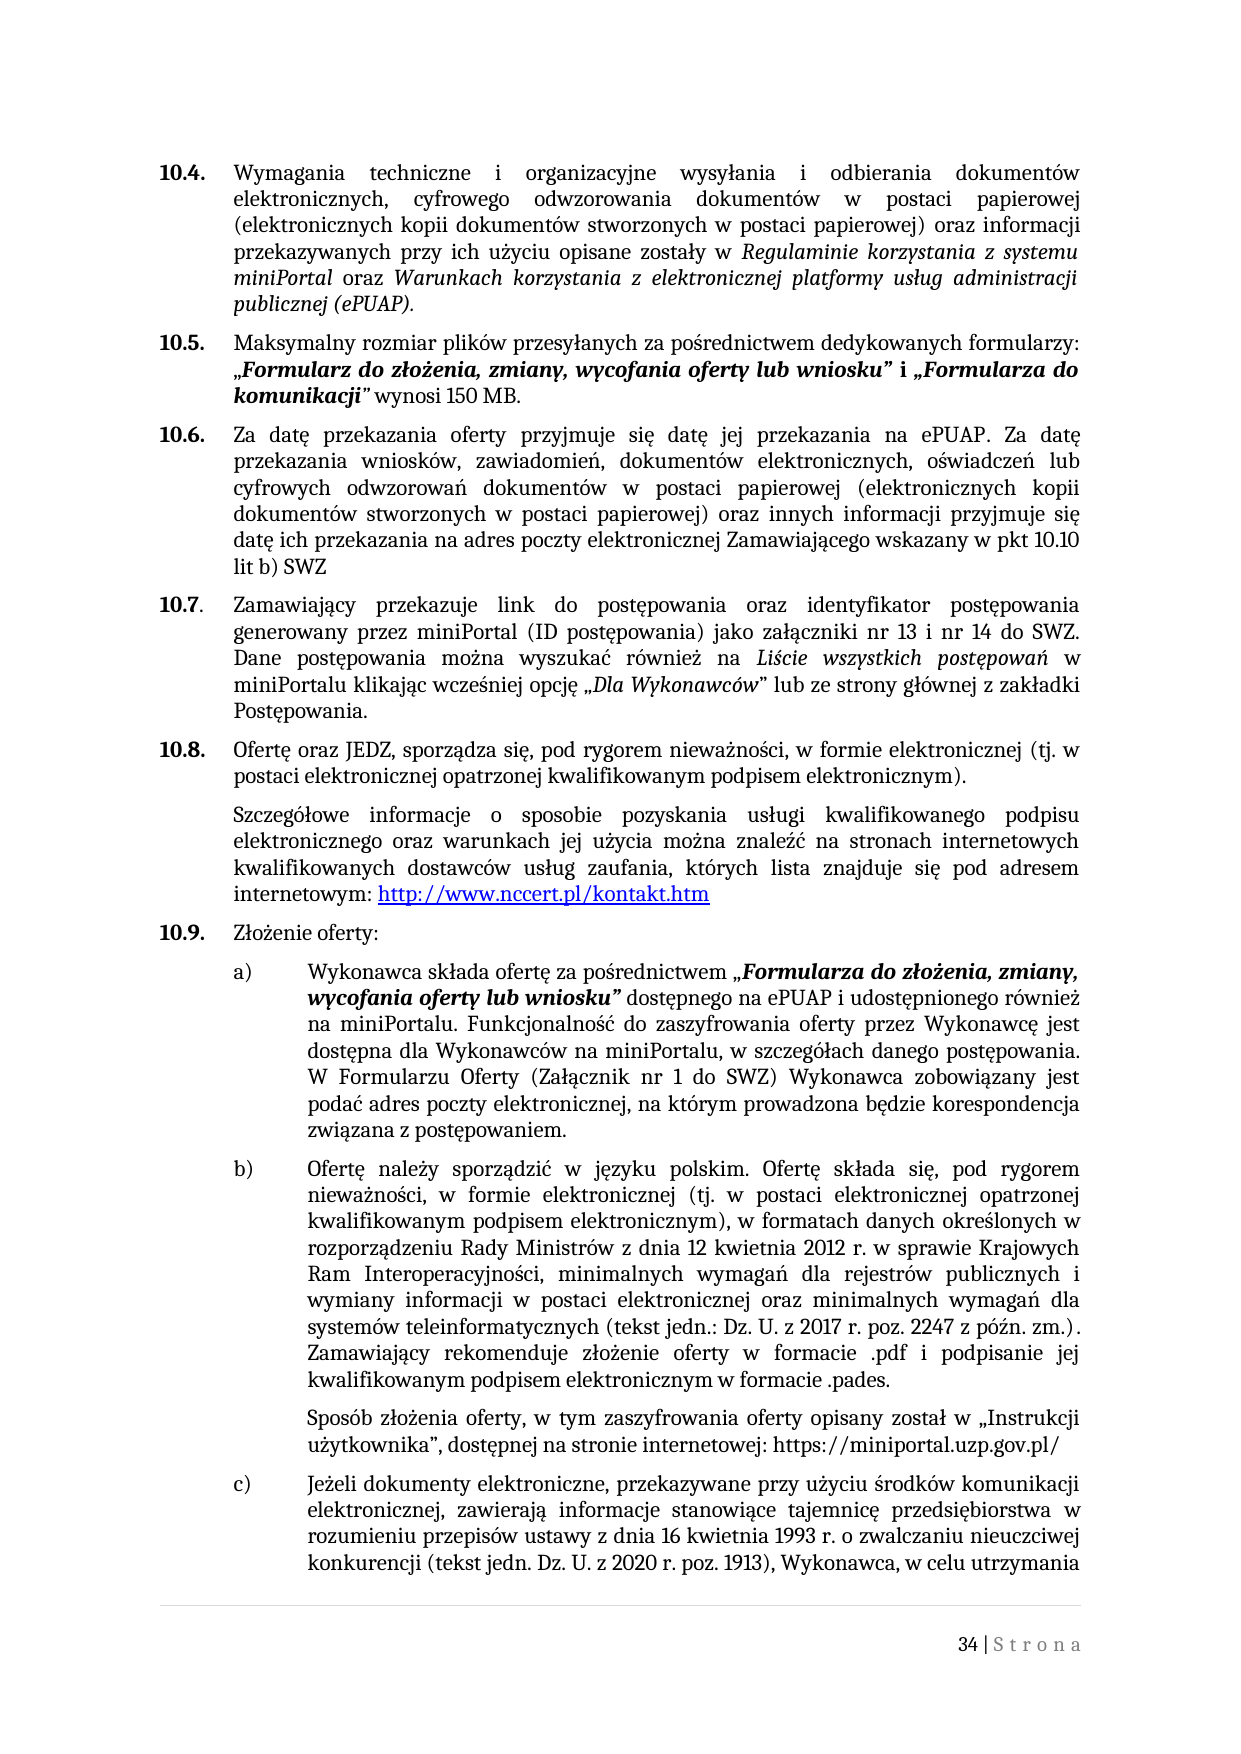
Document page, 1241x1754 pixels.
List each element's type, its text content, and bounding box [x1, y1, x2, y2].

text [233, 1470, 1081, 1576]
text b) Ofertę należy sporządzić w języku polskim. Ofertę składa się, pod rygorem nieważności, w formie elektronicznej (tj. w postaci elektronicznej opatrzonej kwalifikowanym podpisem elektronicznym), w formatach danych określonych w rozporządzeniu Rady Ministrów z dnia 12 kwietnia 2012 r. w sprawie Krajowych Ram Interoperacyjności, minimalnych wymagań dla rejestrów publicznych i wymiany informacji w postaci elektronicznej oraz minimalnych wymagań dla systemów teleinformatycznych (tekst jedn.: Dz. U. z 2017 r. poz. 2247 z późn. zm.). Zamawiający rekomenduje złożenie oferty w formacie .pdf i podpisanie jej kwalifikowanym podpisem elektronicznym w formacie .pades. [233, 1156, 1081, 1393]
text 10.6. Za datę przekazania oferty przyjmuje się datę jej przekazania na ePUAP. Za datę przekazania wniosków, zawiadomień, dokumentów elektronicznych, oświadczeń lub cyfrowych odwzorowań dokumentów w postaci papierowej (elektronicznych kopii dokumentów stworzonych w postaci papierowej) oraz innych informacji przyjmuje się datę ich przekazania na adres poczty elektronicznej Zamawiającego wskazany w pkt 10.10 lit b) SWZ [159, 422, 1081, 580]
text 10.9. Złożenie oferty: [159, 920, 1081, 946]
text 10.5. Maksymalny rozmiar plików przesyłanych za pośrednictwem dedykowanych formularzy: „Formularz do złożenia, zmiany, wycofania oferty lub wniosku” i „Formularza do komunikacji” wynosi 150 MB. [159, 330, 1081, 409]
text 10.4. Wymagania techniczne i organizacyjne wysyłania i odbierania dokumentów elektronicznych, cyfrowego odwzorowania dokumentów w postaci papierowej (elektronicznych kopii dokumentów stworzonych w postaci papierowej) oraz informacji przekazywanych przy ich użyciu opisane zostały w Regulaminie korzystania z systemu miniPortal oraz Warunkach korzystania z elektronicznej platformy usług administracji publicznej (ePUAP). [159, 159, 1081, 318]
text Szczegółowe informacje o sposobie pozyskania usługi kwalifikowanego podpisu elektronicznego oraz warunkach jej użycia można znaleźć na stronach internetowych kwalifikowanych dostawców usług zaufania, których lista znajduje się pod adresem internetowym: http://www.nccert.pl/kontakt.htm [233, 802, 1081, 907]
text 10.8. Ofertę oraz JEDZ, sporządza się, pod rygorem nieważności, w formie elektronicznej (tj. w postaci elektronicznej opatrzonej kwalifikowanym podpisem elektronicznym). [159, 737, 1081, 789]
text a) Wykonawca składa ofertę za pośrednictwem „Formularza do złożenia, zmiany, wycofania oferty lub wniosku” dostępnego na ePUAP i udostępnionego również na miniPortalu. Funkcjonalność do zaszyfrowania oferty przez Wykonawcę jest dostępna dla Wykonawców na miniPortalu, w szczegółach danego postępowania. W Formularzu Oferty (Załącznik nr 1 do SWZ) Wykonawca zobowiązany jest podać adres poczty elektronicznej, na którym prowadzona będzie korespondencja związana z postępowaniem. [233, 958, 1081, 1143]
text Sposób złożenia oferty, w tym zaszyfrowania oferty opisany został w „Instrukcji użytkownika”, dostępnej na stronie internetowej: https://miniportal.uzp.gov.pl/ [307, 1405, 1081, 1458]
text 10.7. Zamawiający przekazuje link do postępowania oraz identyfikator postępowania generowany przez miniPortal (ID postępowania) jako załączniki nr 13 i nr 14 do SWZ. Dane postępowania można wyszukać również na Liście wszystkich postępowań w miniPortalu klikając wcześniej opcję „Dla Wykonawców” lub ze strony głównej z zakładki Postępowania. [159, 592, 1081, 724]
